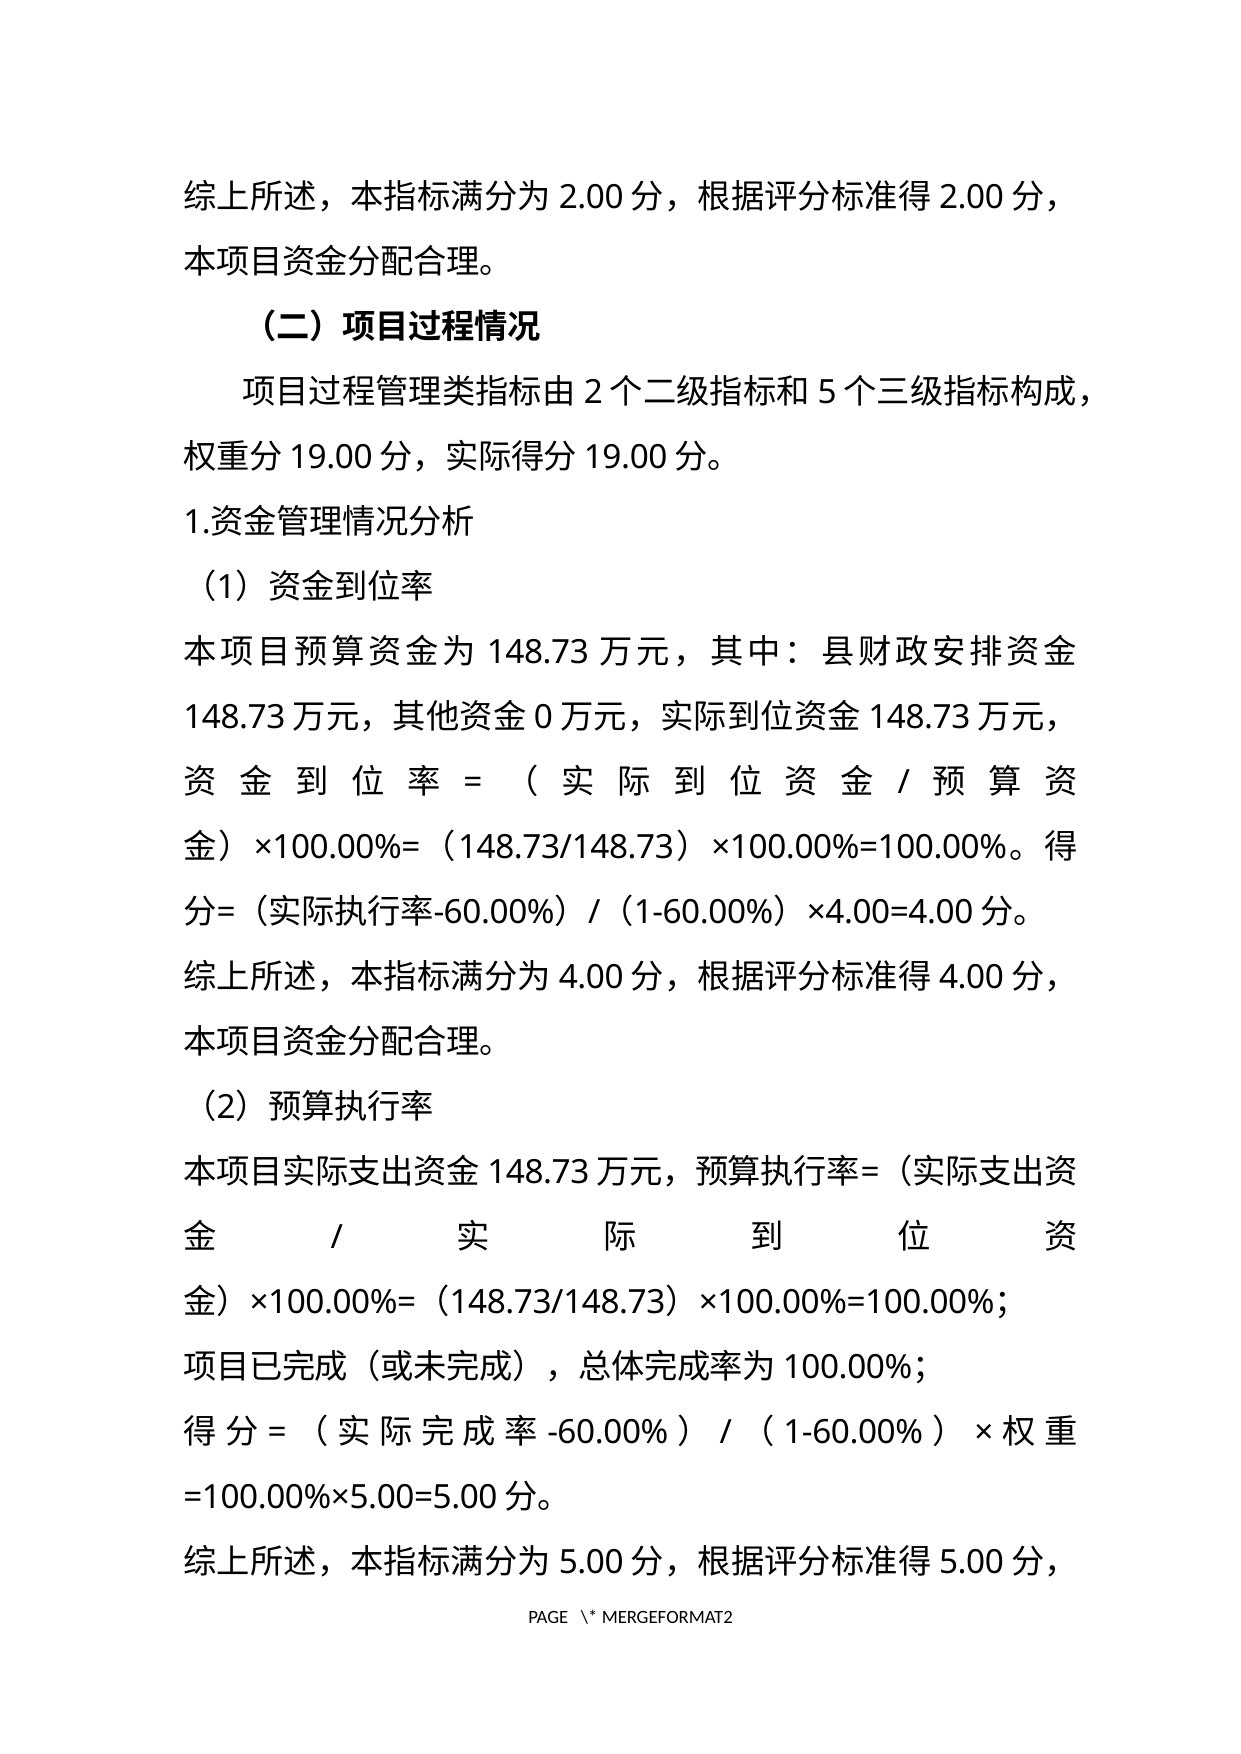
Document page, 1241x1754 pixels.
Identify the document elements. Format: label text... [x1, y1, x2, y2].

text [183, 357, 1078, 1592]
text （二）项目过程情况 [183, 292, 1078, 357]
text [183, 162, 1078, 292]
